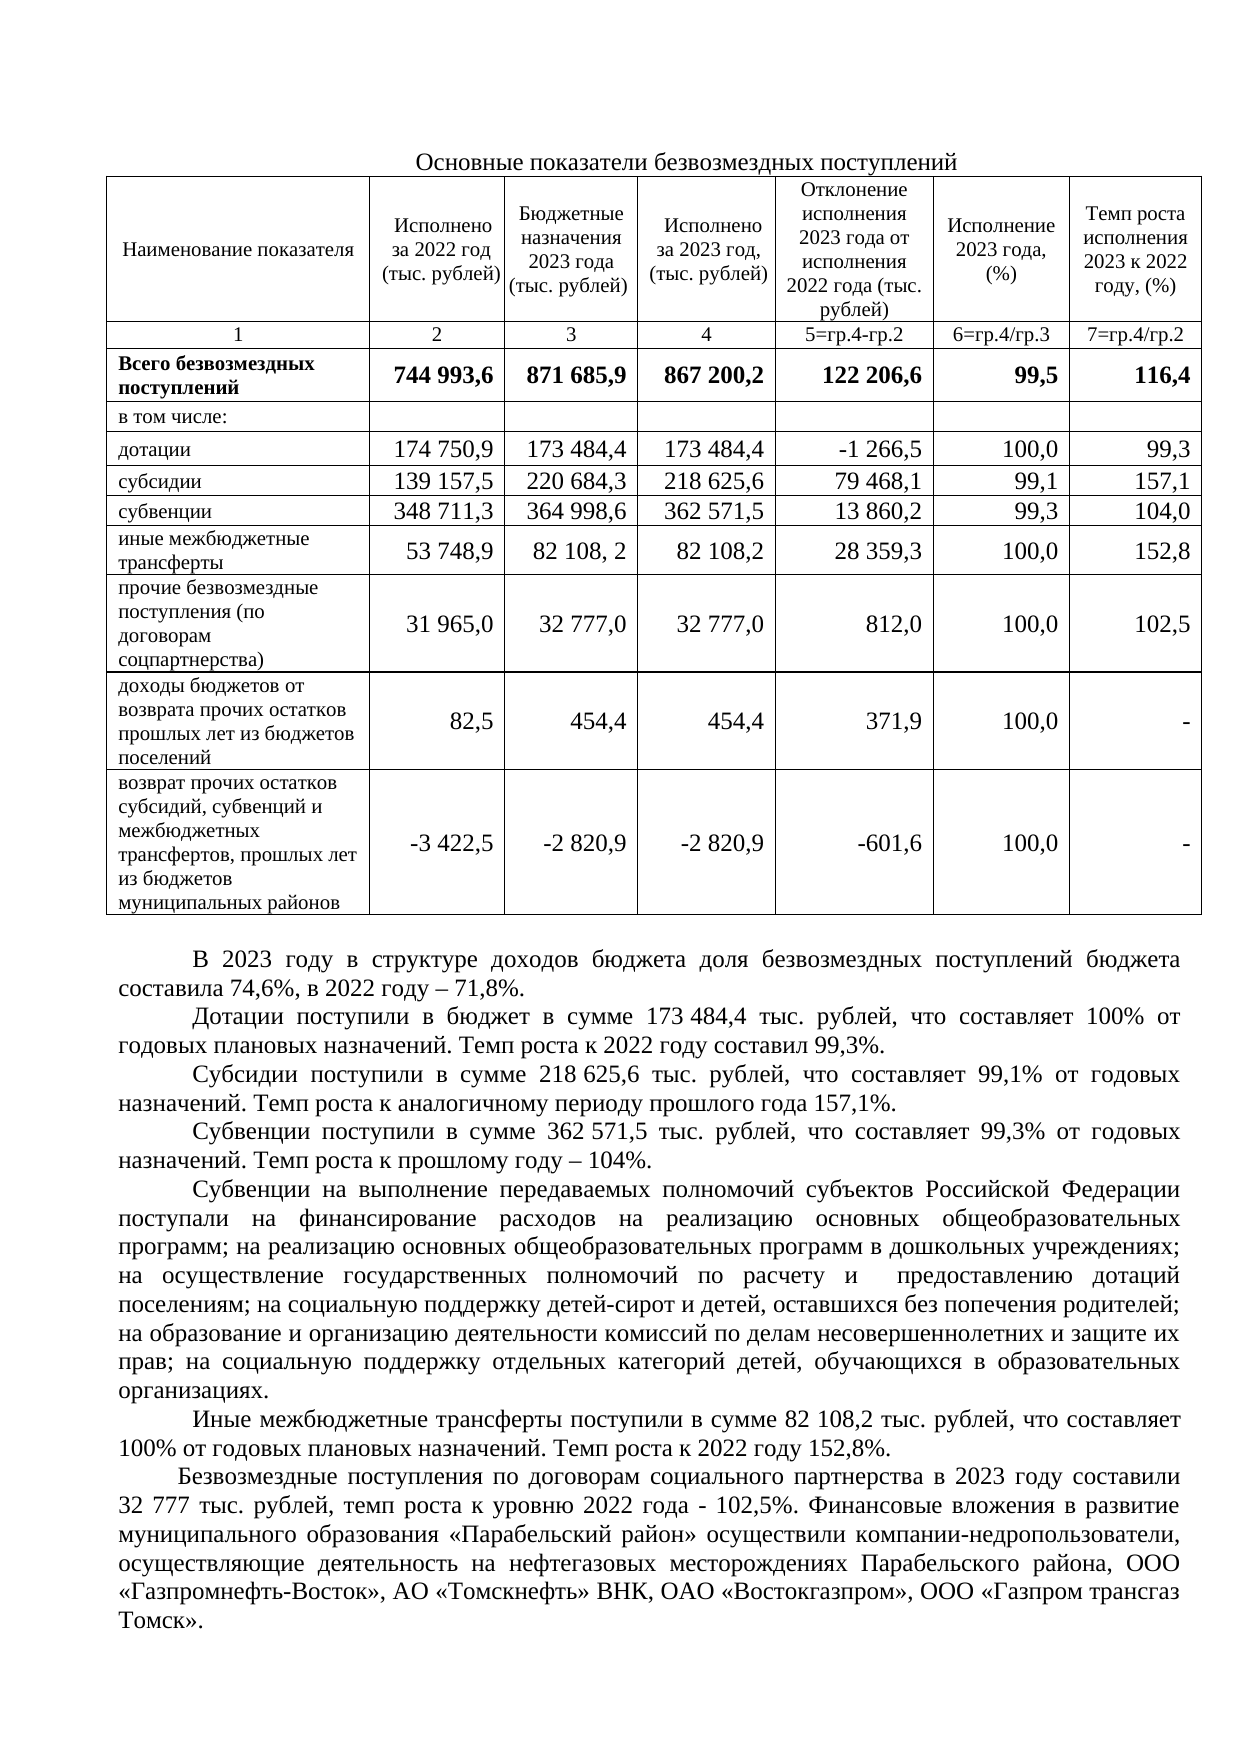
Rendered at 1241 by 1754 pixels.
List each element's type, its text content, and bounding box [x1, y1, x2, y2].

table_cell 100,0 [934, 575, 1069, 671]
table_cell 1 [107, 322, 369, 348]
table_cell 454,4 [638, 673, 775, 769]
table_cell 6=гр.4/гр.3 [934, 322, 1069, 348]
table_cell 7=гр.4/гр.2 [1070, 322, 1201, 348]
table_cell [776, 402, 933, 431]
table_cell 5=гр.4-гр.2 [776, 322, 933, 348]
table_cell [638, 402, 775, 431]
table_cell 348 711,3 [370, 496, 504, 525]
table_cell субсидии [107, 466, 369, 495]
table_cell 364 998,6 [505, 496, 637, 525]
table_cell [370, 402, 504, 431]
table_header Темп роста исполнения 2023 к 2022 году, (%) [1070, 177, 1201, 321]
table_cell доходы бюджетов от возврата прочих остатков прошлых лет из бюджетов поселений [107, 673, 369, 769]
table_cell 4 [638, 322, 775, 348]
table_cell 867 200,2 [638, 349, 775, 401]
table_cell 82 108, 2 [505, 526, 637, 574]
table_cell 157,1 [1070, 466, 1201, 495]
table_cell 13 860,2 [776, 496, 933, 525]
text Субвенции поступили в сумме 362 571,5 тыс. рублей, что составляет 99,3% от годовых назначений. Темп роста к прошлому году – 104%. [118, 1116, 1181, 1174]
table_cell 99,3 [934, 496, 1069, 525]
table_cell 362 571,5 [638, 496, 775, 525]
table_cell 28 359,3 [776, 526, 933, 574]
table_cell 152,8 [1070, 526, 1201, 574]
text Основные показатели безвозмездных поступлений [118, 147, 1181, 176]
table_cell 871 685,9 [505, 349, 637, 401]
text Субвенции на выполнение передаваемых полномочий субъектов Российской Федерации поступали на финансирование расходов на реализацию основных общеобразовательных программ; на реализацию основных общеобразовательных программ в дошкольных учреждениях; на осуществление государственных полномочий по расчету и предоставлению дотаций поселениям; на социальную поддержку детей-сирот и детей, оставшихся без попечения родителей; на образование и организацию деятельности комиссий по делам несовершеннолетних и защите их прав; на социальную поддержку отдельных категорий детей, обучающихся в образовательных организациях. [118, 1174, 1181, 1404]
table_cell дотации [107, 432, 369, 465]
table_cell -1 266,5 [776, 432, 933, 465]
text Дотации поступили в бюджет в сумме 173 484,4 тыс. рублей, что составляет 100% от годовых плановых назначений. Темп роста к 2022 году составил 99,3%. [118, 1001, 1181, 1059]
table_cell 122 206,6 [776, 349, 933, 401]
table_cell 99,5 [934, 349, 1069, 401]
table_cell 173 484,4 [505, 432, 637, 465]
table_cell 79 468,1 [776, 466, 933, 495]
table_header Бюджетные назначения 2023 года (тыс. рублей) [505, 177, 637, 321]
table_cell 218 625,6 [638, 466, 775, 495]
table_cell прочие безвозмездные поступления (по договорам соцпартнерства) [107, 575, 369, 671]
table_cell -2 820,9 [638, 770, 775, 914]
table_cell -601,6 [776, 770, 933, 914]
table_cell Всего безвозмездных поступлений [107, 349, 369, 401]
table_header Исполнено за 2022 год (тыс. рублей) [370, 177, 504, 321]
table_cell 31 965,0 [370, 575, 504, 671]
table_cell 173 484,4 [638, 432, 775, 465]
table_cell субвенции [107, 496, 369, 525]
table_header Исполнение 2023 года, (%) [934, 177, 1069, 321]
table_cell [1070, 402, 1201, 431]
table_cell -3 422,5 [370, 770, 504, 914]
table_cell иные межбюджетные трансферты [107, 526, 369, 574]
table_cell 102,5 [1070, 575, 1201, 671]
table_cell 82 108,2 [638, 526, 775, 574]
table_cell 174 750,9 [370, 432, 504, 465]
table_cell 454,4 [505, 673, 637, 769]
table_cell 371,9 [776, 673, 933, 769]
table_cell 99,3 [1070, 432, 1201, 465]
table_cell 100,0 [934, 432, 1069, 465]
table_cell 100,0 [934, 770, 1069, 914]
text Безвозмездные поступления по договорам социального партнерства в 2023 году составили 32 777 тыс. рублей, темп роста к уровню 2022 года - 102,5%. Финансовые вложения в развитие муниципального образования «Парабельский район» осуществили компании-недропользователи, осуществляющие деятельность на нефтегазовых месторождениях Парабельского района, ООО «Газпромнефть-Восток», АО «Томскнефть» ВНК, ОАО «Востокгазпром», ООО «Газпром трансгаз Томск». [118, 1461, 1181, 1634]
table_cell 116,4 [1070, 349, 1201, 401]
table_cell 220 684,3 [505, 466, 637, 495]
table_cell 99,1 [934, 466, 1069, 495]
table_header Исполнено за 2023 год, (тыс. рублей) [638, 177, 775, 321]
table_cell 104,0 [1070, 496, 1201, 525]
table_cell 2 [370, 322, 504, 348]
text Субсидии поступили в сумме 218 625,6 тыс. рублей, что составляет 99,1% от годовых назначений. Темп роста к аналогичному периоду прошлого года 157,1%. [118, 1059, 1181, 1116]
table_cell [505, 402, 637, 431]
table_cell в том числе: [107, 402, 369, 431]
table_cell 100,0 [934, 673, 1069, 769]
table_cell возврат прочих остатков субсидий, субвенций и межбюджетных трансфертов, прошлых лет из бюджетов муниципальных районов [107, 770, 369, 914]
table_cell 32 777,0 [638, 575, 775, 671]
table_cell 53 748,9 [370, 526, 504, 574]
table_cell 139 157,5 [370, 466, 504, 495]
table_cell - [1070, 673, 1201, 769]
text Иные межбюджетные трансферты поступили в сумме 82 108,2 тыс. рублей, что составляет 100% от годовых плановых назначений. Темп роста к 2022 году 152,8%. [118, 1404, 1181, 1461]
table_header Наименование показателя [107, 177, 369, 321]
table_cell - [1070, 770, 1201, 914]
table_cell 100,0 [934, 526, 1069, 574]
table_cell -2 820,9 [505, 770, 637, 914]
table_cell 32 777,0 [505, 575, 637, 671]
table_header Отклонение исполнения 2023 года от исполнения 2022 года (тыс. рублей) [776, 177, 933, 321]
table_cell 82,5 [370, 673, 504, 769]
table_cell 744 993,6 [370, 349, 504, 401]
text В 2023 году в структуре доходов бюджета доля безвозмездных поступлений бюджета составила 74,6%, в 2022 году – 71,8%. [118, 944, 1181, 1001]
table_cell [934, 402, 1069, 431]
table_cell 3 [505, 322, 637, 348]
table_cell 812,0 [776, 575, 933, 671]
